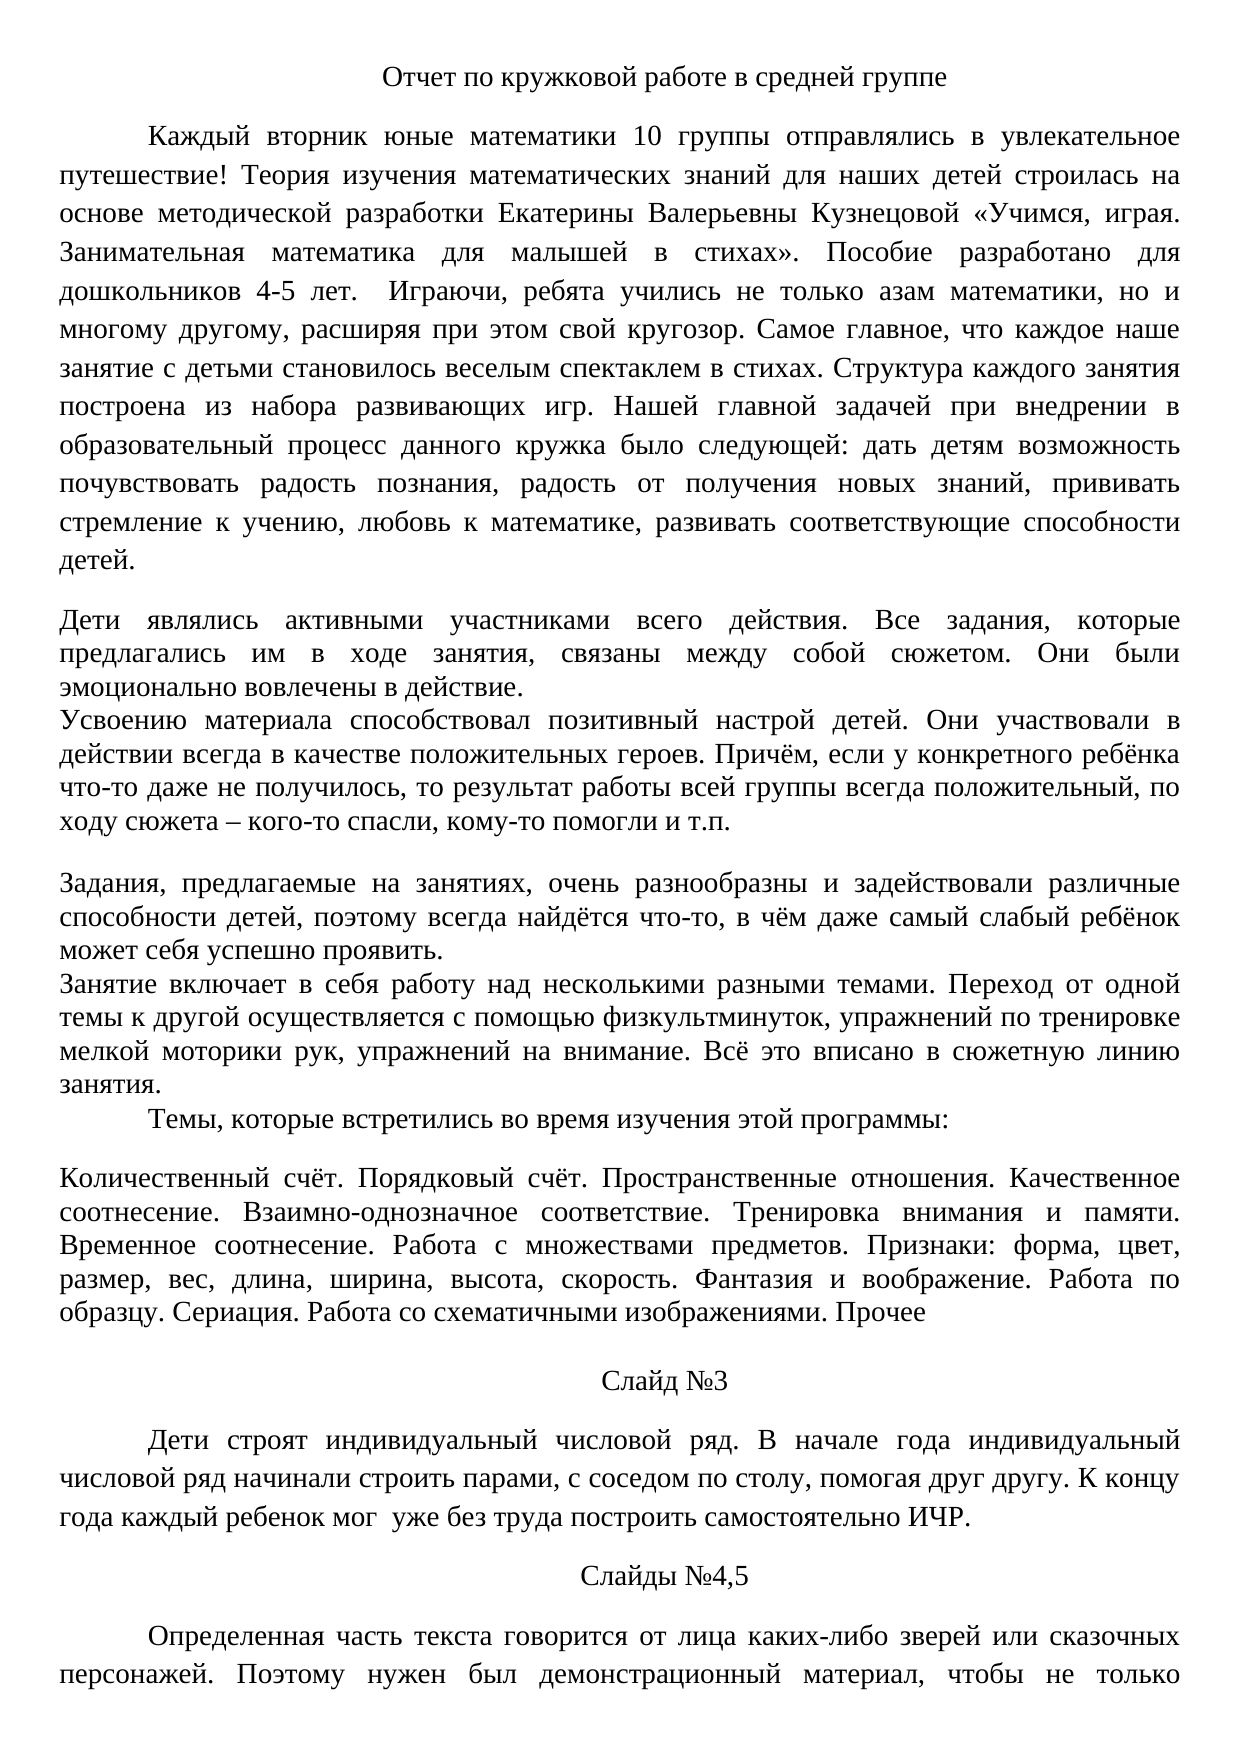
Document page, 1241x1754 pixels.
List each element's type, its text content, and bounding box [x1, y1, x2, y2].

text Задания, предлагаемые на занятиях, очень разнообразны и задействовали различные способности детей, поэтому всегда найдётся что-то, в чём даже самый слабый ребёнок может себя успешно проявить. [59, 865, 1181, 966]
text Дети являлись активными участниками всего действия. Все задания, которые предлагались им в ходе занятия, связаны между собой сюжетом. Они были эмоционально вовлечены в действие. [59, 602, 1181, 702]
text Дети строят индивидуальный числовой ряд. В начале года индивидуальный числовой ряд начинали строить парами, с соседом по столу, помогая друг другу. К концу года каждый ребенок мог уже без труда построить самостоятельно ИЧР. [59, 1422, 1181, 1533]
text Занятие включает в себя работу над несколькими разными темами. Переход от одной темы к другой осуществляется с помощью физкультминуток, упражнений по тренировке мелкой моторики рук, упражнений на внимание. Всё это вписано в сюжетную линию занятия. [59, 966, 1181, 1100]
text Темы, которые встретились во время изучения этой программы: [59, 1101, 1181, 1134]
text Слайд №3 [59, 1363, 1181, 1396]
text Усвоению материала способствовал позитивный настрой детей. Они участвовали в действии всегда в качестве положительных героев. Причём, если у конкретного ребёнка что-то даже не получилось, то результат работы всей группы всегда положительный, по ходу сюжета – кого-то спасли, кому-то помогли и т.п. [59, 702, 1181, 837]
text Отчет по кружковой работе в средней группе [59, 59, 1181, 93]
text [59, 1618, 1181, 1690]
text Каждый вторник юные математики 10 группы отправлялись в увлекательное путешествие! Теория изучения математических знаний для наших детей строилась на основе методической разработки Екатерины Валерьевны Кузнецовой «Учимся, играя. Занимательная математика для малышей в стихах». Пособие разработано для дошкольников 4-5 лет. Играючи, ребята учились не только азам математики, но и многому другому, расширяя при этом свой кругозор. Самое главное, что каждое наше занятие с детьми становилось веселым спектаклем в стихах. Структура каждого занятия построена из набора развивающих игр. Нашей главной задачей при внедрении в образовательный процесс данного кружка было следующей: дать детям возможность почувствовать радость познания, радость от получения новых знаний, прививать стремление к учению, любовь к математике, развивать соответствующие способности детей. [59, 118, 1181, 576]
text Слайды №4,5 [59, 1558, 1181, 1592]
text Количественный счёт. Порядковый счёт. Пространственные отношения. Качественное соотнесение. Взаимно-однозначное соответствие. Тренировка внимания и памяти. Временное соотнесение. Работа с множествами предметов. Признаки: форма, цвет, размер, вес, длина, ширина, высота, скорость. Фантазия и воображение. Работа по образцу. Сериация. Работа со схематичными изображениями. Прочее [59, 1160, 1181, 1328]
